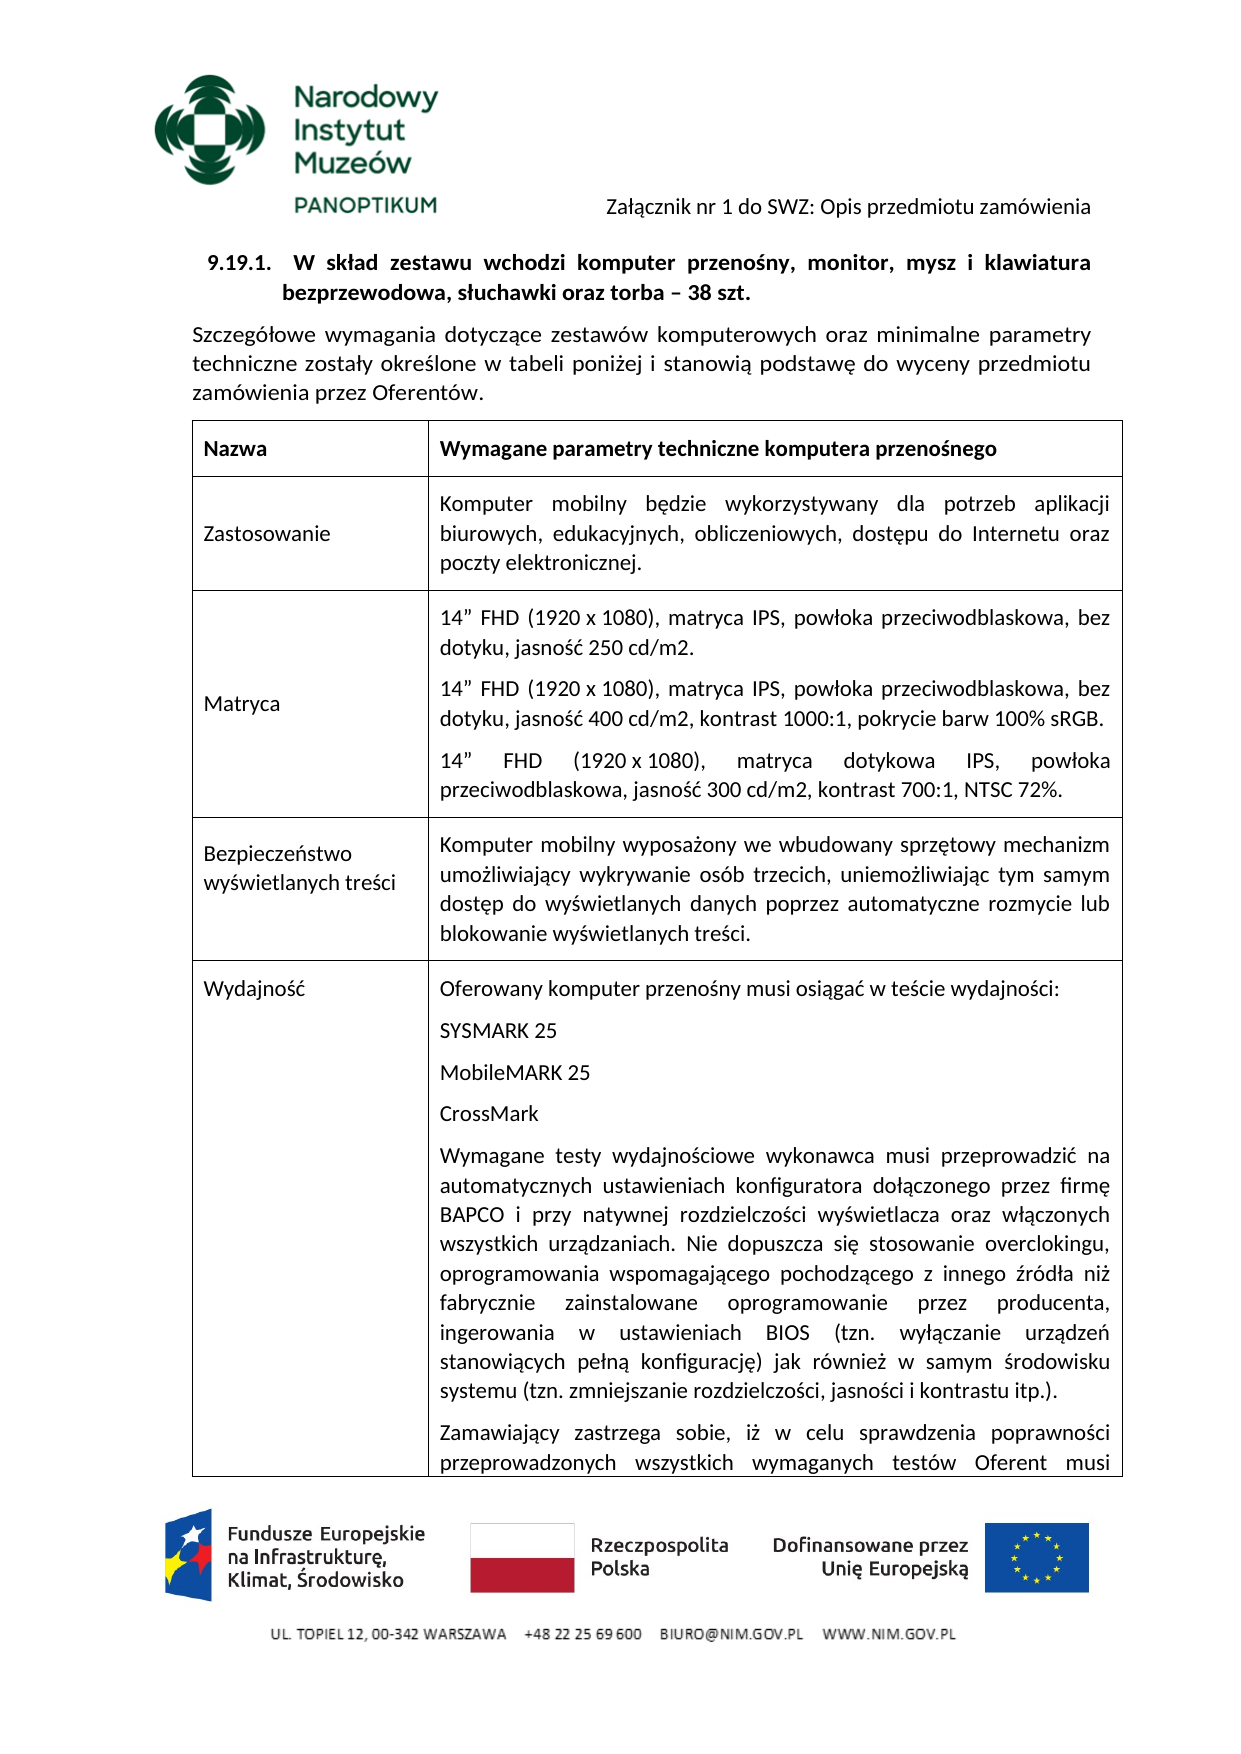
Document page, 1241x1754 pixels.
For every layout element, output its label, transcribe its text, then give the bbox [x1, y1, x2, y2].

table_cell Komputer mobilny wyposażony we wbudowany sprzętowy mechanizm umożliwiający wykrywanie osób trzecich, uniemożliwiając tym samym dostęp do wyświetlanych danych poprzez automatyczne rozmycie lub blokowanie wyświetlanych treści. [429, 818, 1122, 960]
table_cell Wydajność [193, 961, 428, 1476]
picture [151, 73, 442, 215]
table_cell Matryca [193, 591, 428, 817]
table_header Wymagane parametry techniczne komputera przenośnego [429, 421, 1122, 476]
picture [14, 1487, 1213, 1659]
table_header Nazwa [193, 421, 428, 476]
text Szczegółowe wymagania dotyczące zestawów komputerowych oraz minimalne parametry techniczne zostały określone w tabeli poniżej i stanowią podstawę do wyceny przedmiotu zamówienia przez Oferentów. [192, 320, 1093, 407]
table_cell Zastosowanie [193, 477, 428, 590]
list W skład zestawu wchodzi komputer przenośny, monitor, mysz i klawiatura bezprzewodowa, słuchawki oraz torba – 38 szt. [207, 248, 1093, 306]
table_cell Komputer mobilny będzie wykorzystywany dla potrzeb aplikacji biurowych, edukacyjnych, obliczeniowych, dostępu do Internetu oraz poczty elektronicznej. [429, 477, 1122, 590]
table_cell Bezpieczeństwo wyświetlanych treści [193, 818, 428, 960]
table_cell 14” FHD (1920 x 1080), matryca IPS, powłoka przeciwodblaskowa, bez dotyku, jasność 250 cd/m2. 14” FHD (1920 x 1080), matryca IPS, powłoka przeciwodblaskowa, bez dotyku, jasność 400 cd/m2, kontrast 1000:1, pokrycie barw 100% sRGB. 14” FHD (1920 x 1080), matryca dotykowa IPS, powłoka przeciwodblaskowa, jasność 300 cd/m2, kontrast 700:1, NTSC 72%. [429, 591, 1122, 817]
